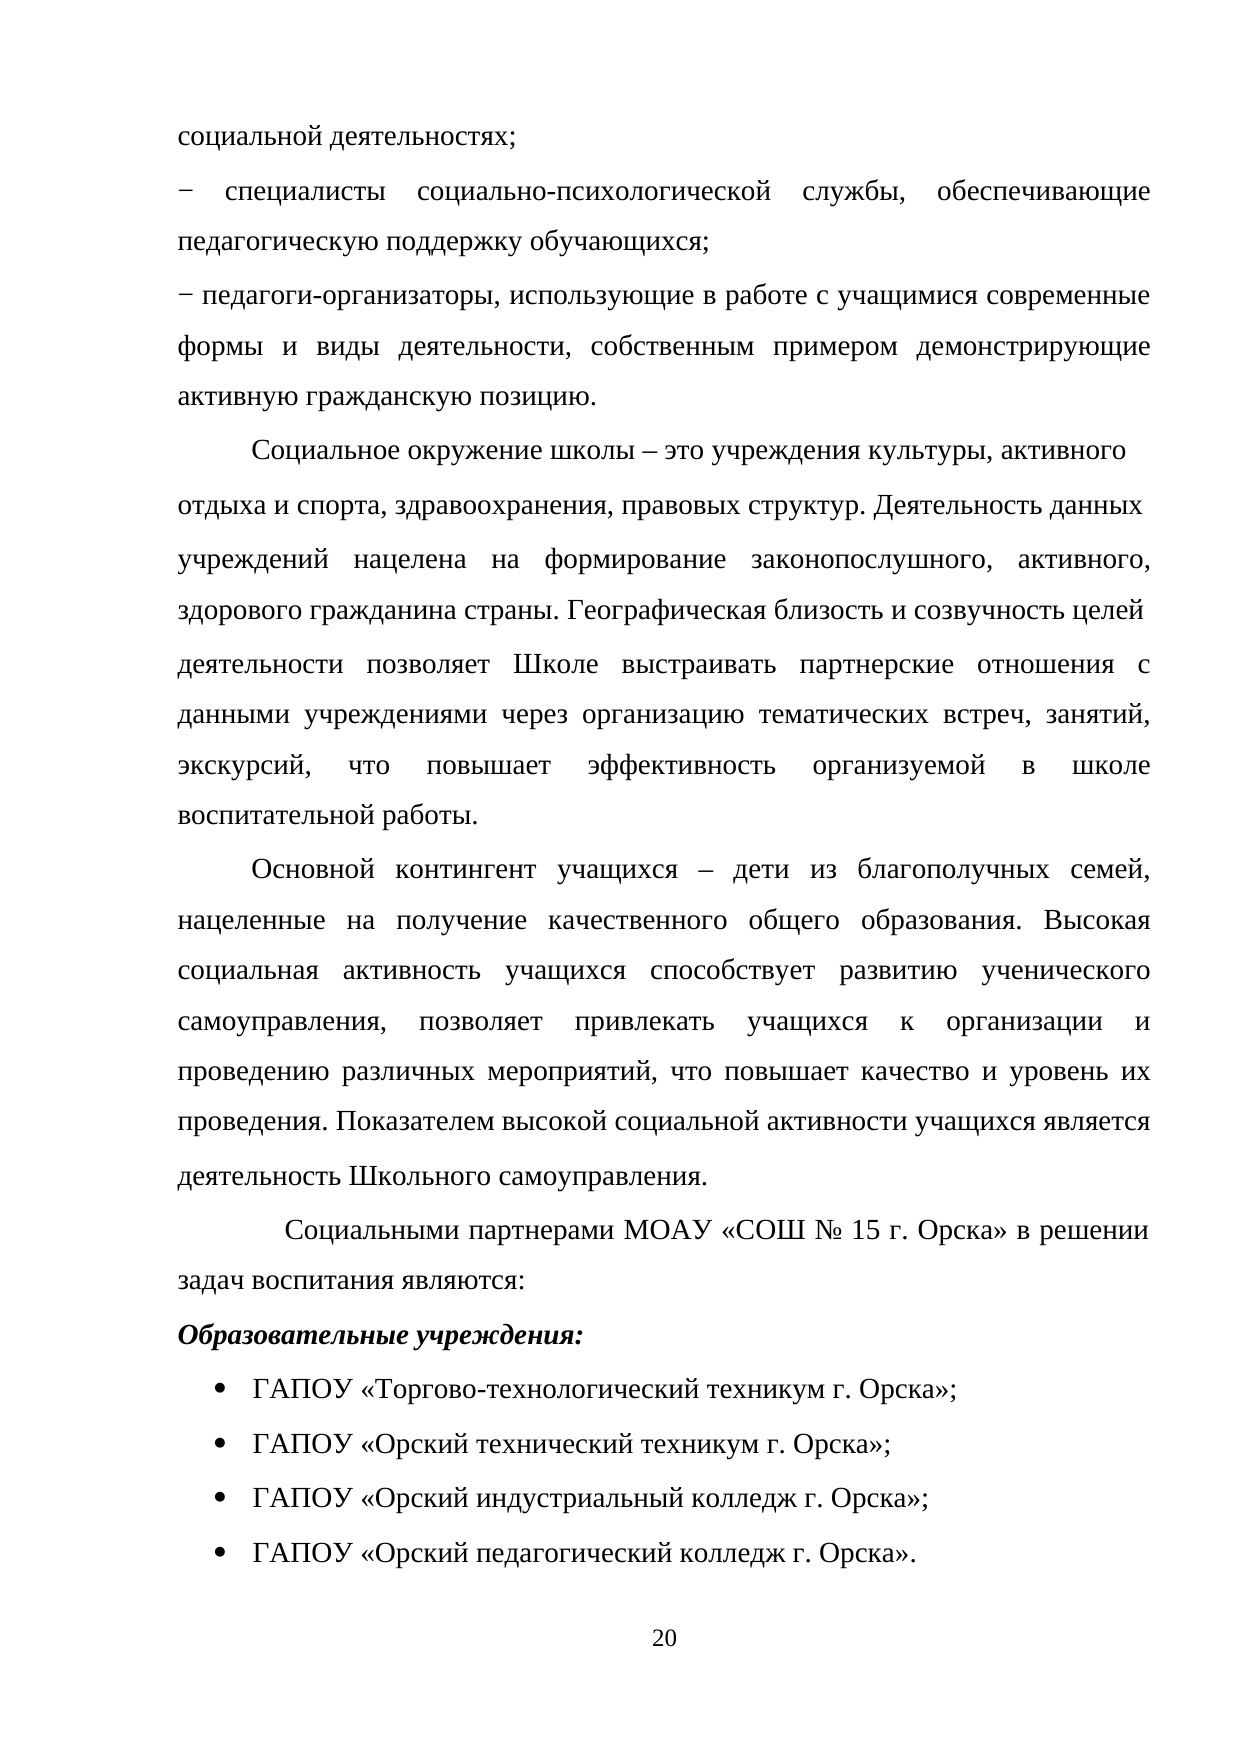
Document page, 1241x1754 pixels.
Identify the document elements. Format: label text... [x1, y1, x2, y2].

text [177, 118, 1152, 152]
text Основной контингент учащихся – дети из благополучных семей, нацеленные на получение качественного общего образования. Высокая социальная активность учащихся способствует развитию ученического самоуправления, позволяет привлекать учащихся к организации и проведению различных мероприятий, что повышает качество и уровень их проведения. Показателем высокой социальной активности учащихся является [177, 852, 1152, 1137]
list ГАПОУ «Орский педагогический колледж г. Орска». [215, 1535, 1152, 1569]
text отдыха и спорта, здравоохранения, правовых структур. Деятельность данных [177, 487, 1152, 521]
list ГАПОУ «Орский технический техникум г. Орска»; [215, 1426, 1152, 1460]
text деятельности позволяет Школе выстраивать партнерские отношения с данными учреждениями через организацию тематических встреч, занятий, экскурсий, что повышает эффективность организуемой в школе воспитательной работы. [177, 646, 1152, 831]
text Образовательные учреждения: [177, 1317, 1152, 1351]
text − специалисты социально-психологической службы, обеспечивающие педагогическую поддержку обучающихся; [177, 173, 1152, 256]
text Социальное окружение школы – это учреждения культуры, активного [177, 432, 1152, 466]
text Социальными партнерами МОАУ «СОШ № 15 г. Орска» в решении задач воспитания являются: [177, 1212, 1152, 1296]
list ГАПОУ «Орский индустриальный колледж г. Орска»; [215, 1481, 1152, 1514]
text − педагоги-организаторы, использующие в работе с учащимися современные формы и виды деятельности, собственным примером демонстрирующие активную гражданскую позицию. [177, 277, 1152, 412]
list ГАПОУ «Торгово-технологический техникум г. Орска»; [215, 1371, 1152, 1405]
text учреждений нацелена на формирование законопослушного, активного, здорового гражданина страны. Географическая близость и созвучность целей [177, 541, 1152, 625]
text деятельность Школьного самоуправления. [177, 1158, 1152, 1191]
